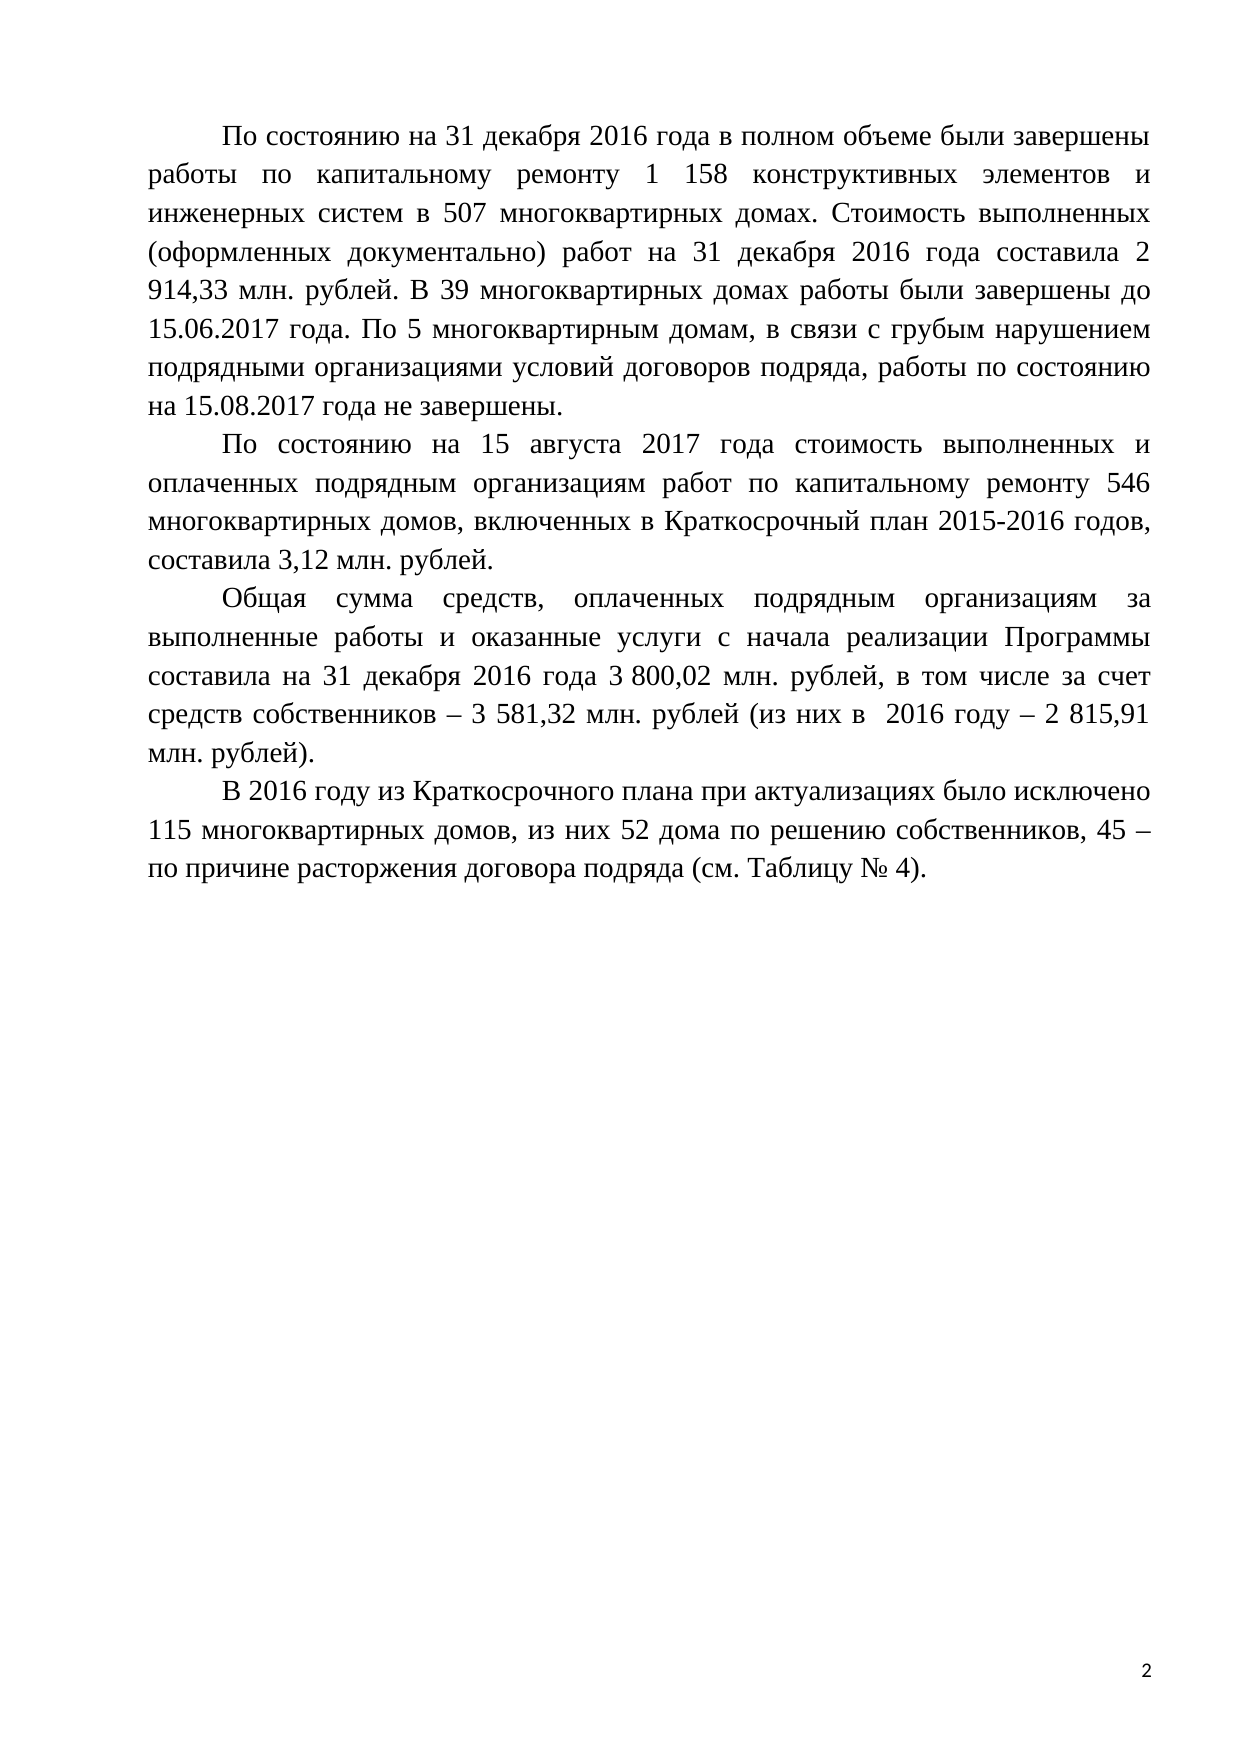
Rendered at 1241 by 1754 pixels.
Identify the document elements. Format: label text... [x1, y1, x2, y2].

text Общая сумма средств, оплаченных подрядным организациям за выполненные работы и оказанные услуги с начала реализации Программы составила на 31 декабря 2016 года 3 800,02 млн. рублей, в том числе за счет средств собственников – 3 581,32 млн. рублей (из них в 2016 году – 2 815,91 млн. рублей). [148, 581, 1152, 768]
text По состоянию на 15 августа 2017 года стоимость выполненных и оплаченных подрядным организациям работ по капитальному ремонту 546 многоквартирных домов, включенных в Краткосрочный план 2015-2016 годов, составила 3,12 млн. рублей. [148, 426, 1152, 576]
text В 2016 году из Краткосрочного плана при актуализациях было исключено 115 многоквартирных домов, из них 52 дома по решению собственников, 45 – по причине расторжения договора подряда (см. Таблицу № 4). [148, 773, 1152, 884]
text По состоянию на 31 декабря 2016 года в полном объеме были завершены работы по капитальному ремонту 1 158 конструктивных элементов и инженерных систем в 507 многоквартирных домах. Стоимость выполненных (оформленных документально) работ на 31 декабря 2016 года составила 2 914,33 млн. рублей. В 39 многоквартирных домах работы были завершены до 15.06.2017 года. По 5 многоквартирным домам, в связи с грубым нарушением подрядными организациями условий договоров подряда, работы по состоянию на 15.08.2017 года не завершены. [148, 118, 1152, 421]
